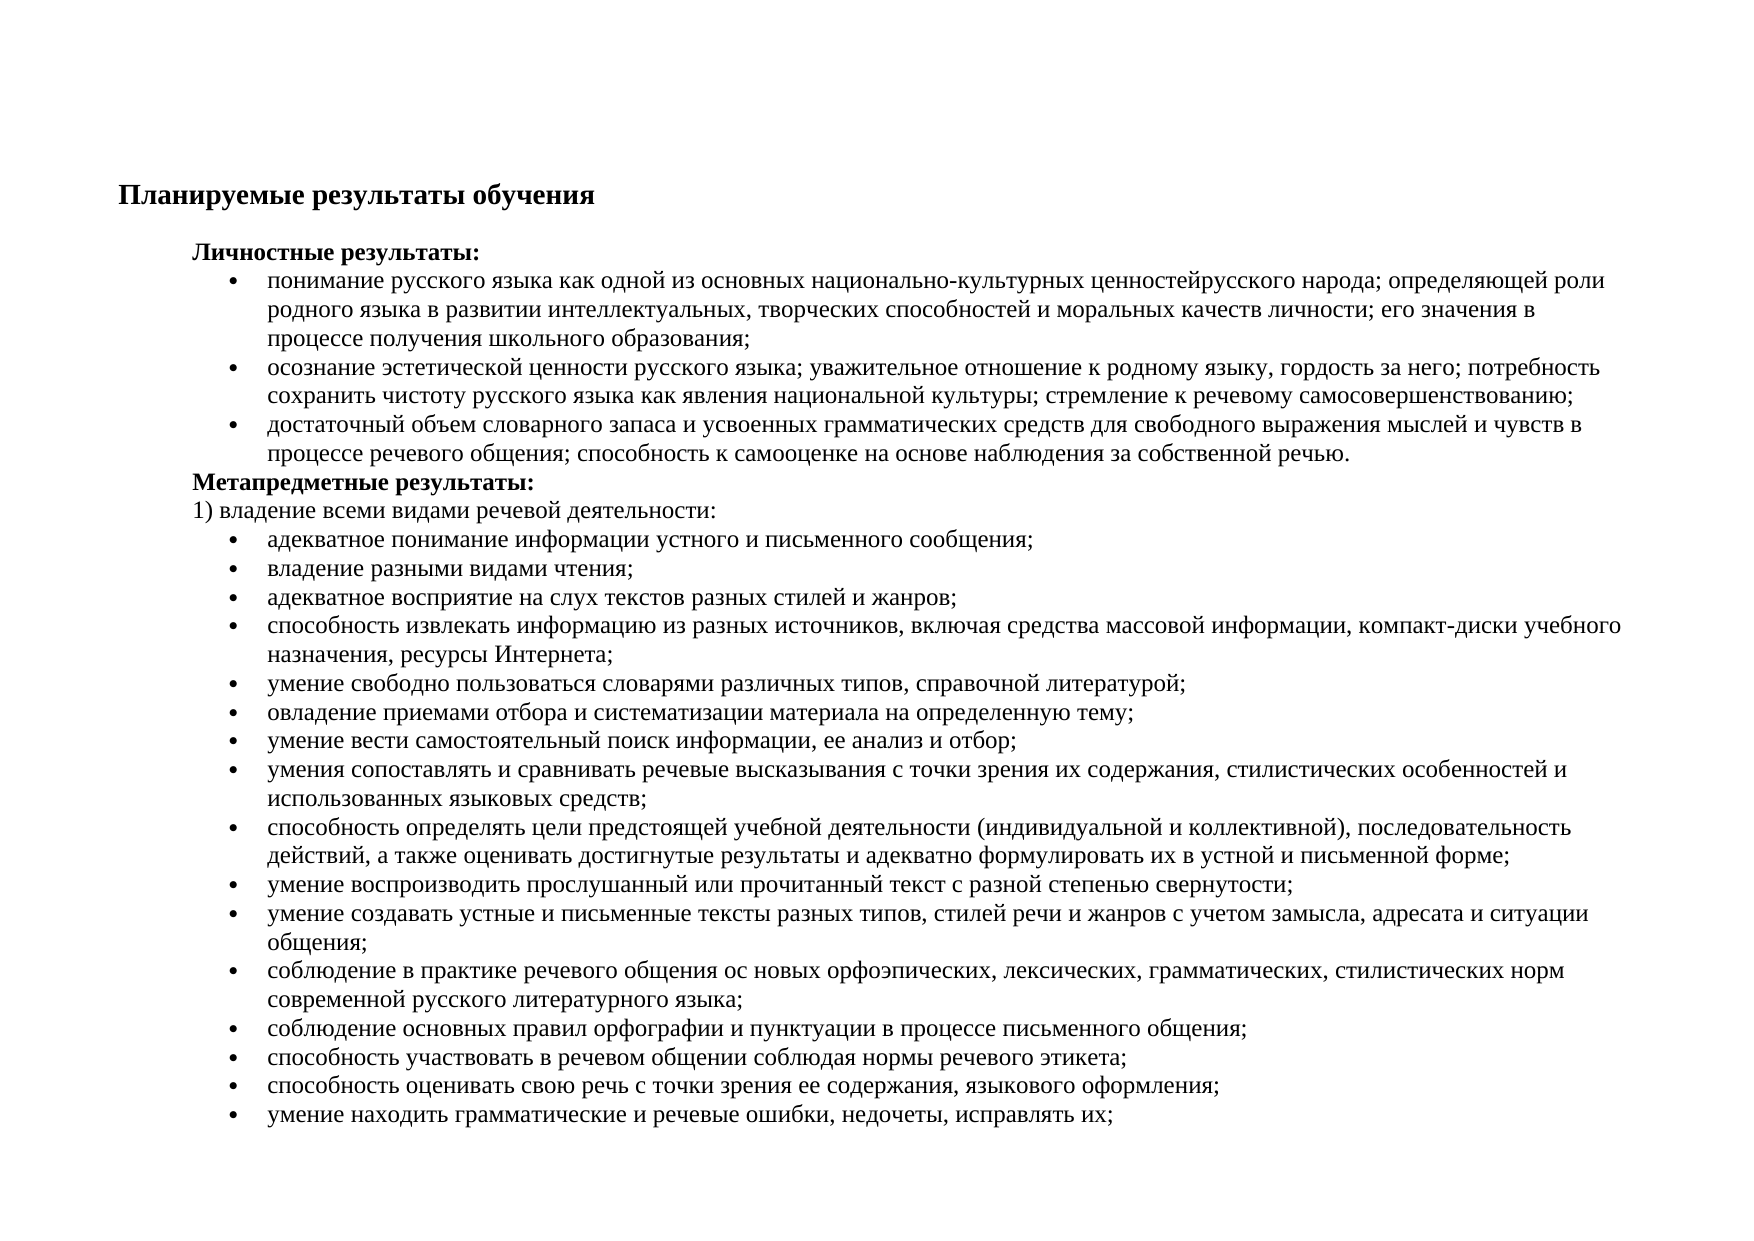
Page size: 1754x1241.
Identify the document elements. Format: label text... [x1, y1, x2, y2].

text Планируемые результаты обучения [118, 177, 1636, 211]
list умение находить грамматические и речевые ошибки, недочеты, исправлять их; [229, 1099, 1636, 1128]
list способность оценивать свою речь с точки зрения ее содержания, языкового оформления; [229, 1070, 1636, 1099]
list умение свободно пользоваться словарями различных типов, справочной литературой; [229, 668, 1636, 697]
list осознание эстетической ценности русского языка; уважительное отношение к родному языку, гордость за него; потребность сохранить чистоту русского языка как явления национальной культуры; стремление к речевому самосовершенствованию; [229, 352, 1636, 409]
list владение разными видами чтения; [229, 553, 1636, 582]
list умение создавать устные и письменные тексты разных типов, стилей речи и жанров с учетом замысла, адресата и ситуации общения; [229, 898, 1636, 955]
list понимание русского языка как одной из основных национально-культурных ценностейрусского народа; определяющей роли родного языка в развитии интеллектуальных, творческих способностей и моральных качеств личности; его значения в процессе получения школьного образования; [229, 265, 1636, 352]
list способность определять цели предстоящей учебной деятельности (индивидуальной и коллективной), последовательность действий, а также оценивать достигнутые результаты и адекватно формулировать их в устной и письменной форме; [229, 812, 1636, 869]
text Метапредметные результаты: [118, 467, 1636, 495]
list овладение приемами отбора и систематизации материала на определенную тему; [229, 697, 1636, 725]
list соблюдение в практике речевого общения ос новых орфоэпических, лексических, грамматических, стилистических норм современной русского литературного языка; [229, 955, 1636, 1013]
list способность извлекать информацию из разных источников, включая средства массовой информации, компакт-диски учебного назначения, ресурсы Интернета; [229, 610, 1636, 668]
list достаточный объем словарного запаса и усвоенных грамматических средств для свободного выражения мыслей и чувств в процессе речевого общения; способность к самооценке на основе наблюдения за собственной речью. [229, 409, 1636, 467]
list адекватное восприятие на слух текстов разных стилей и жанров; [229, 582, 1636, 610]
list умение воспроизводить прослушанный или прочитанный текст с разной степенью свернутости; [229, 869, 1636, 898]
list соблюдение основных правил орфографии и пунктуации в процессе письменного общения; [229, 1013, 1636, 1042]
list умения сопоставлять и сравнивать речевые высказывания с точки зрения их содержания, стилистических особенностей и использованных языковых средств; [229, 754, 1636, 812]
text Личностные результаты: [118, 237, 1636, 265]
list способность участвовать в речевом общении соблюдая нормы речевого этикета; [229, 1042, 1636, 1070]
list адекватное понимание информации устного и письменного сообщения; [229, 524, 1636, 553]
text 1) владение всеми видами речевой деятельности: [118, 495, 1636, 524]
list умение вести самостоятельный поиск информации, ее анализ и отбор; [229, 725, 1636, 754]
